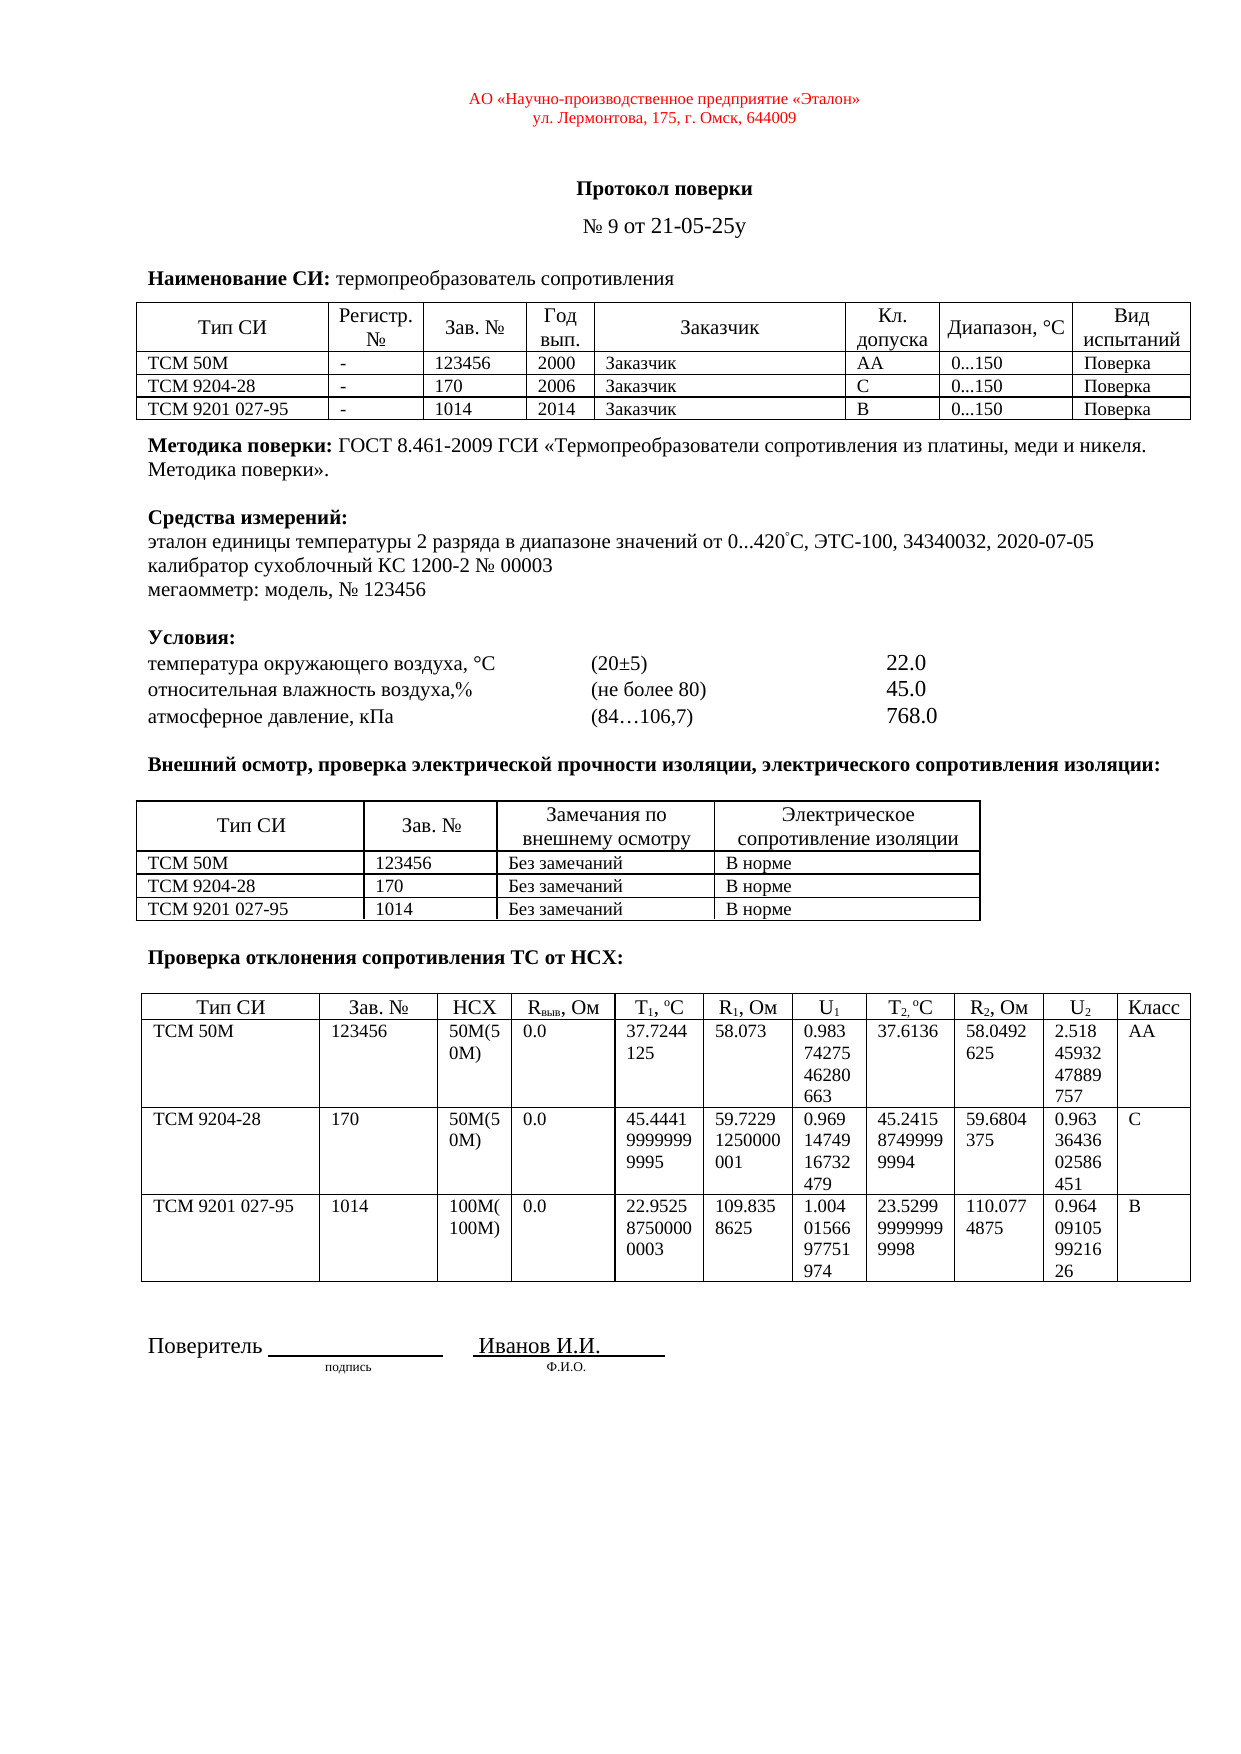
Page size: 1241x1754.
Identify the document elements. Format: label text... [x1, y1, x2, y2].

table_cell ТСМ 9201 027-95 [137, 898, 363, 919]
text Протокол поверки [148, 176, 1181, 200]
table_cell 110.0774875 [955, 1195, 1043, 1281]
text Поверитель Иванов И.И. [148, 1332, 1181, 1359]
table_cell AA [846, 352, 939, 374]
table_cell ТСМ 9204-28 [137, 875, 363, 896]
text мегаомметр: модель, № 123456 [148, 577, 1181, 601]
table_header Электрическое сопротивление изоляции [715, 802, 979, 850]
table_cell Заказчик [595, 375, 845, 396]
table_cell 22.952587500000003 [616, 1195, 703, 1281]
table_header Т1, оС [616, 994, 703, 1019]
table_cell 123456 [320, 1020, 437, 1107]
table_cell 2000 [527, 352, 594, 374]
table_cell 0...150 [940, 352, 1072, 374]
table_cell Заказчик [595, 352, 845, 374]
table_cell Без замечаний [498, 898, 714, 919]
table_header НСХ [438, 994, 511, 1019]
table_header Rвыв, Ом [512, 994, 614, 1019]
text Средства измерений: [148, 505, 1181, 529]
table_cell 0.9691474916732479 [793, 1108, 866, 1194]
table_header Кл. допуска [846, 303, 939, 351]
table_header Диапазон, °С [940, 303, 1072, 351]
table_cell 109.8358625 [704, 1195, 792, 1281]
table_cell AA [1118, 1020, 1190, 1107]
table_cell 59.72291250000001 [704, 1108, 792, 1194]
table_header U1 [793, 994, 866, 1019]
table_header Зав. № [424, 303, 526, 351]
text ул. Лермонтова, 175, г. Омск, 644009 [148, 108, 1181, 127]
text Методика поверки: ГОСТ 8.461-2009 ГСИ «Термопреобразователи сопротивления из платины, меди и никеля. Методика поверки». [148, 433, 1181, 481]
table_cell 0.0 [512, 1195, 614, 1281]
table_cell В норме [715, 852, 979, 873]
table_cell ТСМ 50М [137, 352, 328, 374]
text Условия: [148, 625, 1181, 649]
text относительная влажность воздуха, (не более 80) 45.0 [148, 676, 1181, 702]
table_header T2, оС [867, 994, 954, 1019]
table_cell 59.6804375 [955, 1108, 1043, 1194]
table_cell - [329, 398, 423, 419]
table_cell 123456 [424, 352, 526, 374]
table_header Тип СИ [142, 994, 319, 1019]
table_cell 0.9837427546280663 [793, 1020, 866, 1107]
table_cell В норме [715, 875, 979, 896]
text температура окружающего воздуха, °С (20±5) 22.0 [148, 649, 1181, 676]
table_cell ТСМ 9201 027-95 [137, 398, 328, 419]
text атмосферное давление, кПа (84…106,7) 768.0 [148, 702, 1181, 728]
table_cell Заказчик [595, 398, 845, 419]
table_cell Поверка [1073, 398, 1190, 419]
table_header Зав. № [365, 802, 496, 850]
table_cell 45.444199999999995 [616, 1108, 703, 1194]
table_cell 2014 [527, 398, 594, 419]
table_cell 1014 [424, 398, 526, 419]
table_cell 1014 [320, 1195, 437, 1281]
table_header R1, Ом [704, 994, 792, 1019]
table_header Вид испытаний [1073, 303, 1190, 351]
table_cell 1.0040156697751974 [793, 1195, 866, 1281]
table_header Тип СИ [137, 802, 363, 850]
table_cell 58.0492625 [955, 1020, 1043, 1107]
table_cell B [1118, 1195, 1190, 1281]
table_cell 2.5184593247889757 [1044, 1020, 1117, 1107]
table_cell 45.241587499999994 [867, 1108, 954, 1194]
table_cell В норме [715, 898, 979, 919]
table_header R2, Ом [955, 994, 1043, 1019]
table_cell 0...150 [940, 375, 1072, 396]
table_cell 37.7244125 [616, 1020, 703, 1107]
table_header Зав. № [320, 994, 437, 1019]
table_cell 37.6136 [867, 1020, 954, 1107]
table_cell ТСМ 50М [137, 852, 363, 873]
table_cell B [846, 398, 939, 419]
table_cell 170 [424, 375, 526, 396]
table_cell C [846, 375, 939, 396]
table_cell ТСМ 50М [142, 1020, 319, 1107]
table_cell 0.9633643602586451 [1044, 1108, 1117, 1194]
text подпись Ф.И.О. [325, 1359, 1181, 1385]
text Наименование СИ: термопреобразователь сопротивления [148, 266, 1181, 289]
table_cell ТСМ 9204-28 [142, 1108, 319, 1194]
table_cell 0...150 [940, 398, 1072, 419]
table_cell 23.529999999999998 [867, 1195, 954, 1281]
table_cell 58.073 [704, 1020, 792, 1107]
text Внешний осмотр, проверка электрической прочности изоляции, электрического сопротивления изоляции: [148, 752, 1181, 776]
table_cell ТСМ 9201 027-95 [142, 1195, 319, 1281]
table_cell - [329, 352, 423, 374]
table_header U2 [1044, 994, 1117, 1019]
table_header Класс [1118, 994, 1190, 1019]
table_cell 170 [320, 1108, 437, 1194]
table_cell Поверка [1073, 375, 1190, 396]
table_cell 0.964091059921626 [1044, 1195, 1117, 1281]
table_cell ТСМ 9204-28 [137, 375, 328, 396]
table_cell 1014 [365, 898, 496, 919]
table_header Заказчик [595, 303, 845, 351]
text Проверка отклонения сопротивления ТС от НСХ: [148, 945, 1181, 969]
table_cell C [1118, 1108, 1190, 1194]
table_cell Без замечаний [498, 852, 714, 873]
table_cell Поверка [1073, 352, 1190, 374]
table_cell Без замечаний [498, 875, 714, 896]
table_cell 170 [365, 875, 496, 896]
text калибратор сухоблочный КС 1200-2 № 00003 [148, 553, 1181, 577]
table_header Год вып. [527, 303, 594, 351]
table_cell 2006 [527, 375, 594, 396]
table_cell 100М(100M) [438, 1195, 511, 1281]
table_cell 50M(50M) [438, 1020, 511, 1107]
table_cell 50M(50M) [438, 1108, 511, 1194]
text № 9 от 21-05-25y [148, 212, 1181, 238]
table_header Замечания по внешнему осмотру [498, 802, 714, 850]
table_cell 0.0 [512, 1108, 614, 1194]
table_header Регистр. № [329, 303, 423, 351]
table_cell 0.0 [512, 1020, 614, 1107]
text АО «Научно-производственное предприятие «Эталон» [148, 89, 1181, 108]
text эталон единицы температуры 2 разряда в диапазоне значений от 0...420°С, ЭТС-100, 34340032, 2020-07-05 [148, 529, 1181, 553]
table_header Тип СИ [137, 303, 328, 351]
table_cell - [329, 375, 423, 396]
table_cell 123456 [365, 852, 496, 873]
